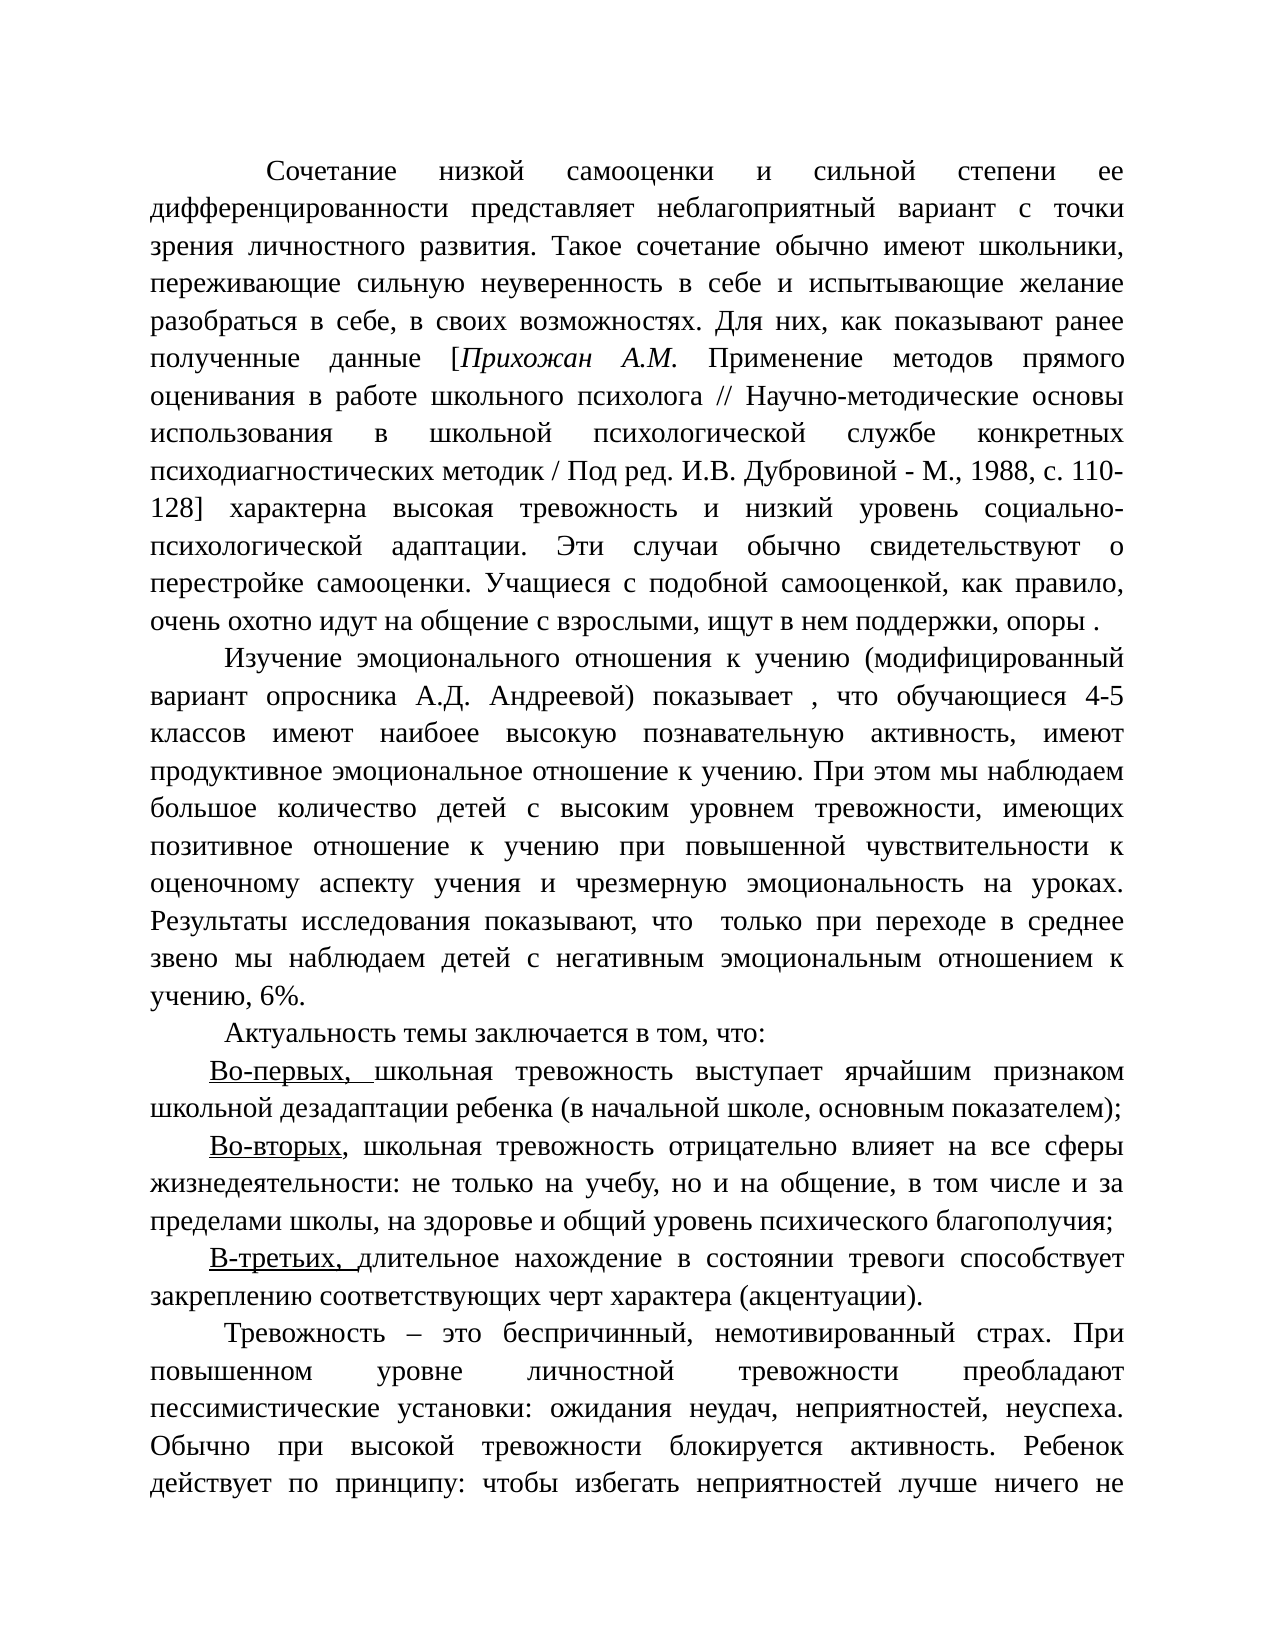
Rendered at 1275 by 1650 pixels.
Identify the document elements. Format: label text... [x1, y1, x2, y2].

text Изучение эмоционального отношения к учению (модифицированный вариант опросника А.Д. Андреевой) показывает , что обучающиеся 4-5 классов имеют наибоее высокую познавательную активность, имеют продуктивное эмоциональное отношение к учению. При этом мы наблюдаем большое количество детей с высоким уровнем тревожности, имеющих позитивное отношение к учению при повышенной чувствительности к оценочному аспекту учения и чрезмерную эмоциональность на уроках. Результаты исследования показывают, что только при переходе в среднее звено мы наблюдаем детей с негативным эмоциональным отношением к учению, 6%. [150, 637, 1125, 1012]
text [150, 1312, 1125, 1500]
text В-третьих, длительное нахождение в состоянии тревоги способствует закреплению соответствующих черт характера (акцентуации). [150, 1237, 1125, 1312]
text Актуальность темы заключается в том, что: [150, 1012, 1125, 1050]
text Сочетание низкой самооценки и сильной степени ее дифференцированности представляет неблагоприятный вариант с точки зрения личностного развития. Такое сочетание обычно имеют школьники, переживающие сильную неуверенность в себе и испытывающие желание разобраться в себе, в своих возможностях. Для них, как показывают ранее полученные данные [Прихожан A.M. Применение методов прямого оценивания в работе школьного психолога // Научно-методические основы использования в школьной психологической службе конкретных психодиагностических методик / Под ред. И.В. Дубровиной - М., 1988, с. 110-128] характерна высокая тревожность и низкий уровень социально-психологической адаптации. Эти случаи обычно свидетельствуют о перестройке самооценки. Учащиеся с подобной самооценкой, как правило, очень охотно идут на общение с взрослыми, ищут в нем поддержки, опоры . [150, 150, 1125, 637]
text Во-первых, школьная тревожность выступает ярчайшим признаком школьной дезадаптации ребенка (в начальной школе, основным показателем); [150, 1050, 1125, 1125]
text Во-вторых, школьная тревожность отрицательно влияет на все сферы жизнедеятельности: не только на учебу, но и на общение, в том числе и за пределами школы, на здоровье и общий уровень психического благополучия; [150, 1125, 1125, 1237]
